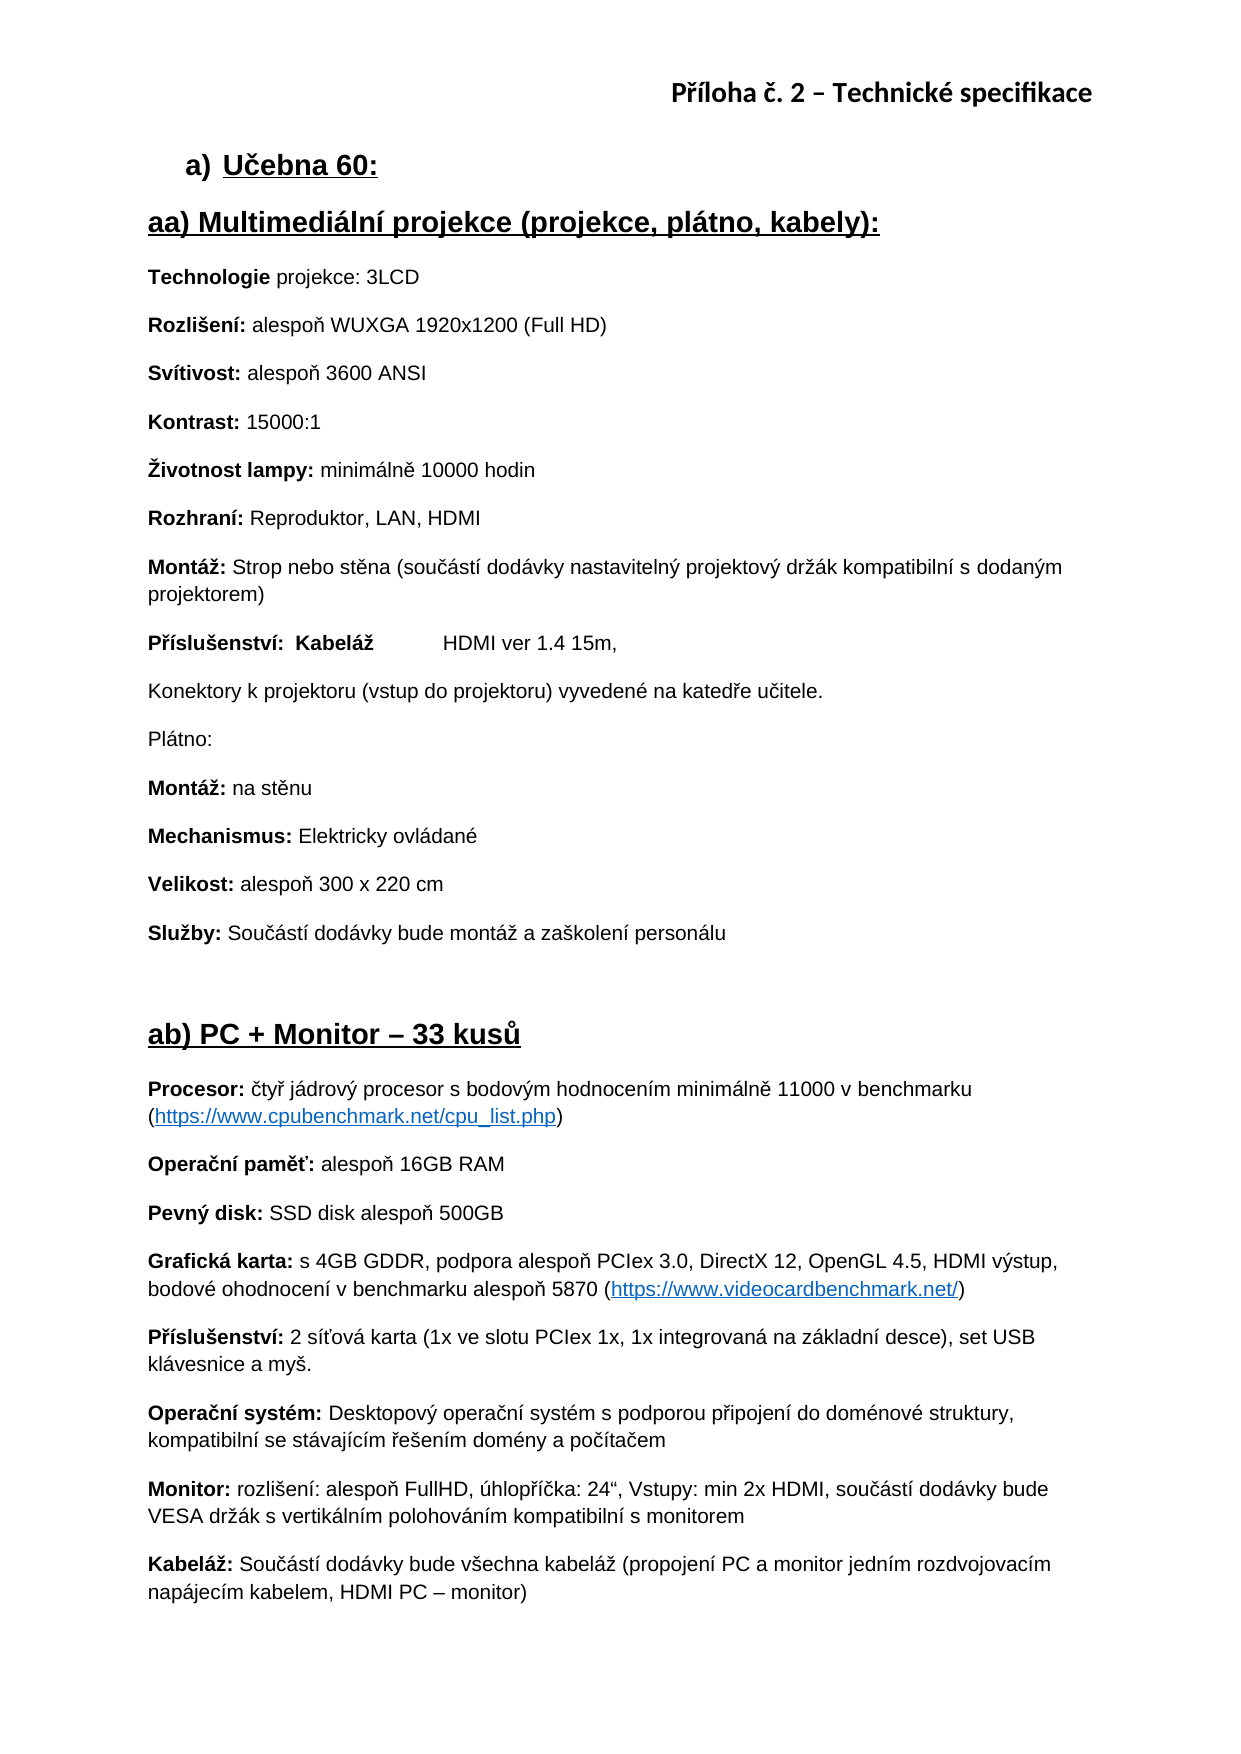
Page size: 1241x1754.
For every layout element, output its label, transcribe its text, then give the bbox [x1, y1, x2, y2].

text Rozlišení: alespoň WUXGA 1920x1200 (Full HD) [148, 313, 1093, 337]
text ab) PC + Monitor – 33 kusů [148, 1017, 1093, 1051]
text Operační systém: Desktopový operační systém s podporou připojení do doménové struktury, kompatibilní se stávajícím řešením domény a počítačem [148, 1401, 1093, 1452]
text Operační paměť: alespoň 16GB RAM [148, 1152, 1093, 1176]
text Konektory k projektoru (vstup do projektoru) vyvedené na katedře učitele. [148, 679, 1093, 703]
text Montáž: Strop nebo stěna (součástí dodávky nastavitelný projektový držák kompatibilní s dodaným projektorem) [148, 554, 1093, 606]
text Montáž: na stěnu [148, 775, 1093, 799]
text Životnost lampy: minimálně 10000 hodin [148, 458, 1093, 482]
text Technologie projekce: 3LCD [148, 264, 1093, 288]
text Rozhraní: Reproduktor, LAN, HDMI [148, 506, 1093, 530]
text Monitor: rozlišení: alespoň FullHD, úhlopříčka: 24“, Vstupy: min 2x HDMI, součástí dodávky bude VESA držák s vertikálním polohováním kompatibilní s monitorem [148, 1476, 1093, 1528]
text aa) Multimediální projekce (projekce, plátno, kabely): [148, 205, 1093, 239]
text Grafická karta: s 4GB GDDR, podpora alespoň PCIex 3.0, DirectX 12, OpenGL 4.5, HDMI výstup, bodové ohodnocení v benchmarku alespoň 5870 (https://www.videocardbenchmark.net/) [148, 1249, 1093, 1300]
text Pevný disk: SSD disk alespoň 500GB [148, 1201, 1093, 1224]
text Služby: Součástí dodávky bude montáž a zaškolení personálu [148, 920, 1093, 944]
list Učebna 60: [185, 148, 1093, 181]
text Příslušenství: 2 síťová karta (1x ve slotu PCIex 1x, 1x integrovaná na základní desce), set USB klávesnice a myš. [148, 1325, 1093, 1376]
text Kontrast: 15000:1 [148, 409, 1093, 433]
text Procesor: čtyř jádrový procesor s bodovým hodnocením minimálně 11000 v benchmarku (https://www.cpubenchmark.net/cpu_list.php) [148, 1076, 1093, 1128]
text Mechanismus: Elektricky ovládané [148, 824, 1093, 848]
text Kabeláž: Součástí dodávky bude všechna kabeláž (propojení PC a monitor jedním rozdvojovacím napájecím kabelem, HDMI PC – monitor) [148, 1552, 1093, 1604]
text Svítivost: alespoň 3600 ANSI [148, 361, 1093, 385]
text Příslušenství: Kabeláž HDMI ver 1.4 15m, [148, 630, 1093, 654]
text Plátno: [148, 727, 1093, 751]
text Velikost: alespoň 300 x 220 cm [148, 872, 1093, 896]
